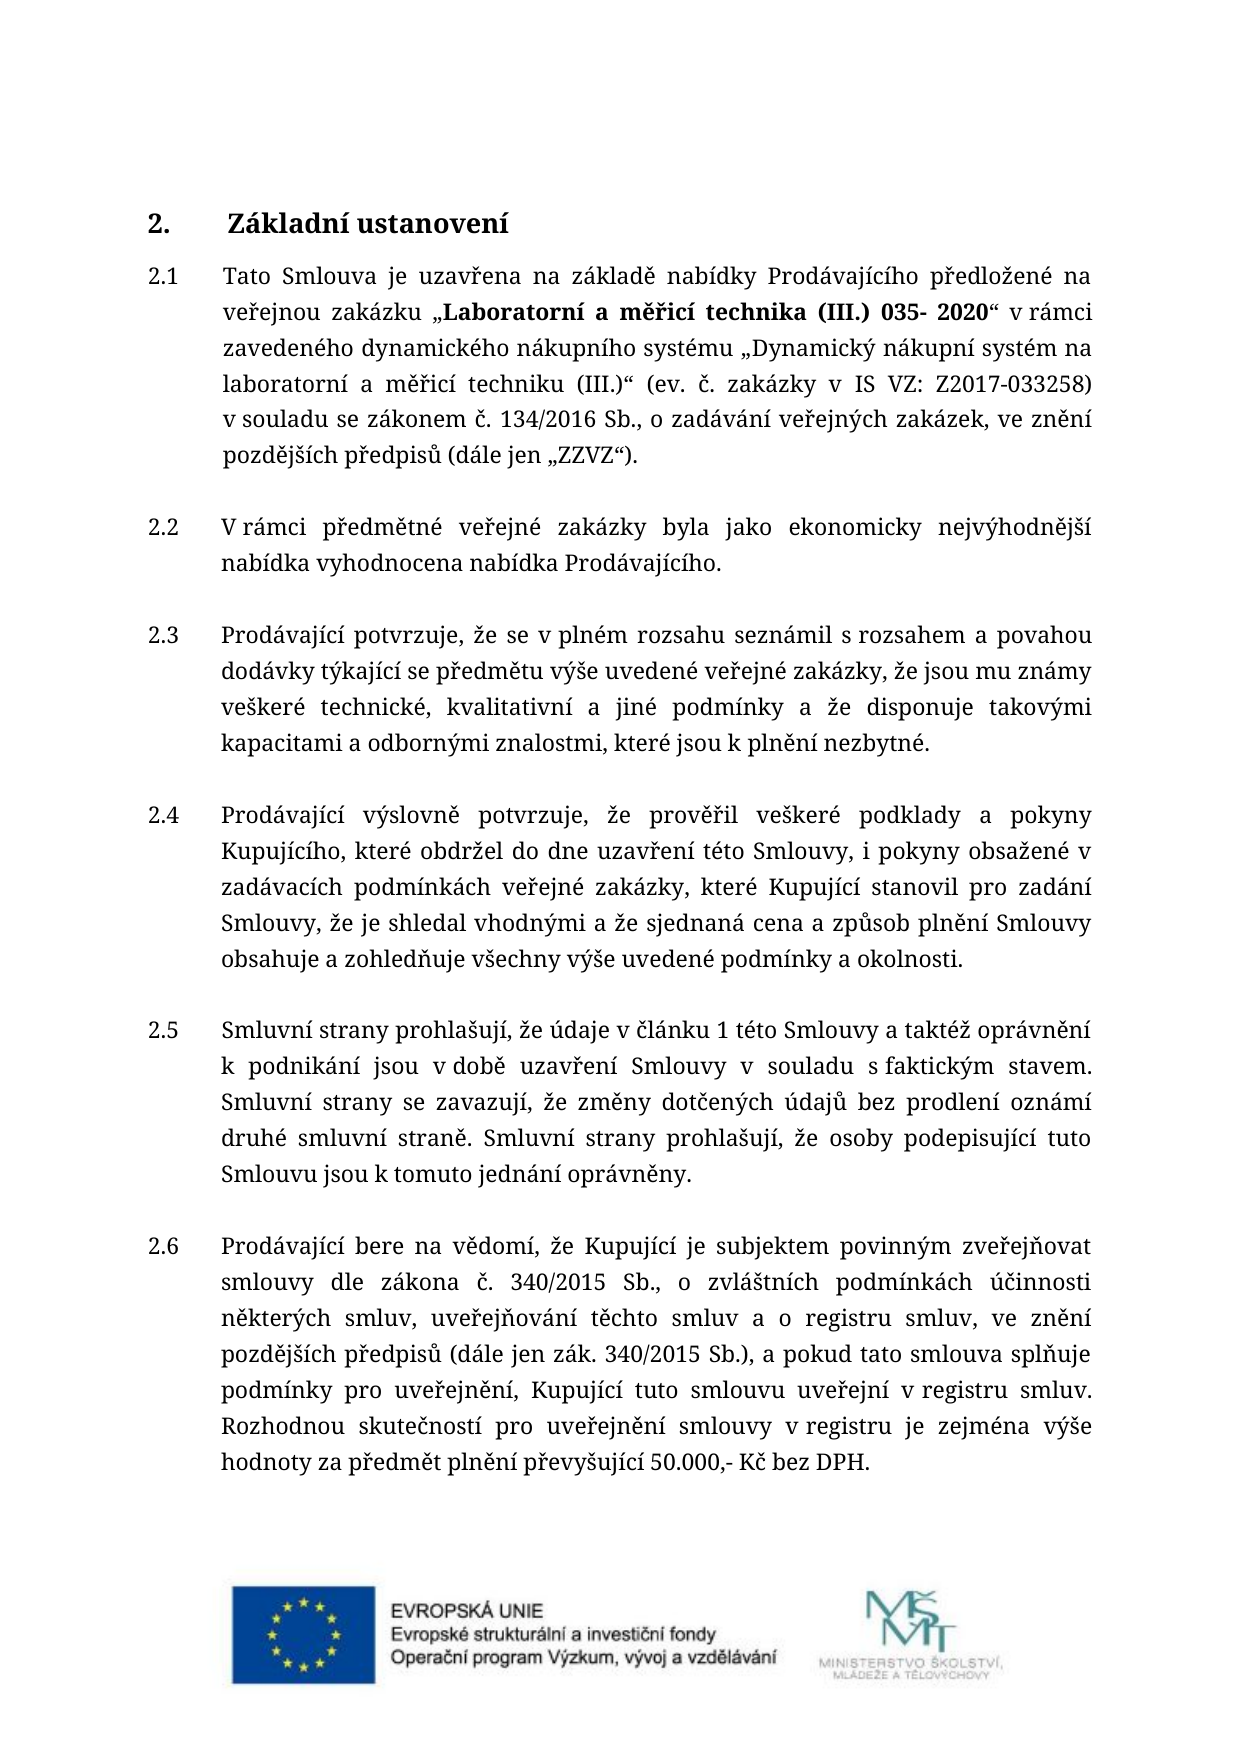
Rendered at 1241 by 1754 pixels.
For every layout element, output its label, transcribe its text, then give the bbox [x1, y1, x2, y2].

text 2.1 Tato Smlouva je uzavřena na základě nabídky Prodávajícího předložené na veřejnou zakázku „Laboratorní a měřicí technika (III.) 035- 2020“ v rámci zavedeného dynamického nákupního systému „Dynamický nákupní systém na laboratorní a měřicí techniku (III.)“ (ev. č. zakázky v IS VZ: Z2017-033258) v souladu se zákonem č. 134/2016 Sb., o zadávání veřejných zakázek, ve znění pozdějších předpisů (dále jen „ZZVZ“). [148, 260, 1093, 471]
text 2.2 V rámci předmětné veřejné zakázky byla jako ekonomicky nejvýhodnější nabídka vyhodnocena nabídka Prodávajícího. [148, 511, 1093, 578]
text 2. Základní ustanovení [148, 205, 1093, 242]
text 2.3 Prodávající potvrzuje, že se v plném rozsahu seznámil s rozsahem a povahou dodávky týkající se předmětu výše uvedené veřejné zakázky, že jsou mu známy veškeré technické, kvalitativní a jiné podmínky a že disponuje takovými kapacitami a odbornými znalostmi, které jsou k plnění nezbytné. [148, 619, 1093, 758]
text 2.5 Smluvní strany prohlašují, že údaje v článku 1 této Smlouvy a taktéž oprávnění k podnikání jsou v době uzavření Smlouvy v souladu s faktickým stavem. Smluvní strany se zavazují, že změny dotčených údajů bez prodlení oznámí druhé smluvní straně. Smluvní strany prohlašují, že osoby podepisující tuto Smlouvu jsou k tomuto jednání oprávněny. [148, 1014, 1093, 1189]
picture [160, 1538, 1081, 1720]
text 2.6 Prodávající bere na vědomí, že Kupující je subjektem povinným zveřejňovat smlouvy dle zákona č. 340/2015 Sb., o zvláštních podmínkách účinnosti některých smluv, uveřejňování těchto smluv a o registru smluv, ve znění pozdějších předpisů (dále jen zák. 340/2015 Sb.), a pokud tato smlouva splňuje podmínky pro uveřejnění, Kupující tuto smlouvu uveřejní v registru smluv. Rozhodnou skutečností pro uveřejnění smlouvy v registru je zejména výše hodnoty za předmět plnění převyšující 50.000,- Kč bez DPH. [148, 1230, 1093, 1477]
text 2.4 Prodávající výslovně potvrzuje, že prověřil veškeré podklady a pokyny Kupujícího, které obdržel do dne uzavření této Smlouvy, i pokyny obsažené v zadávacích podmínkách veřejné zakázky, které Kupující stanovil pro zadání Smlouvy, že je shledal vhodnými a že sjednaná cena a způsob plnění Smlouvy obsahuje a zohledňuje všechny výše uvedené podmínky a okolnosti. [148, 799, 1093, 974]
